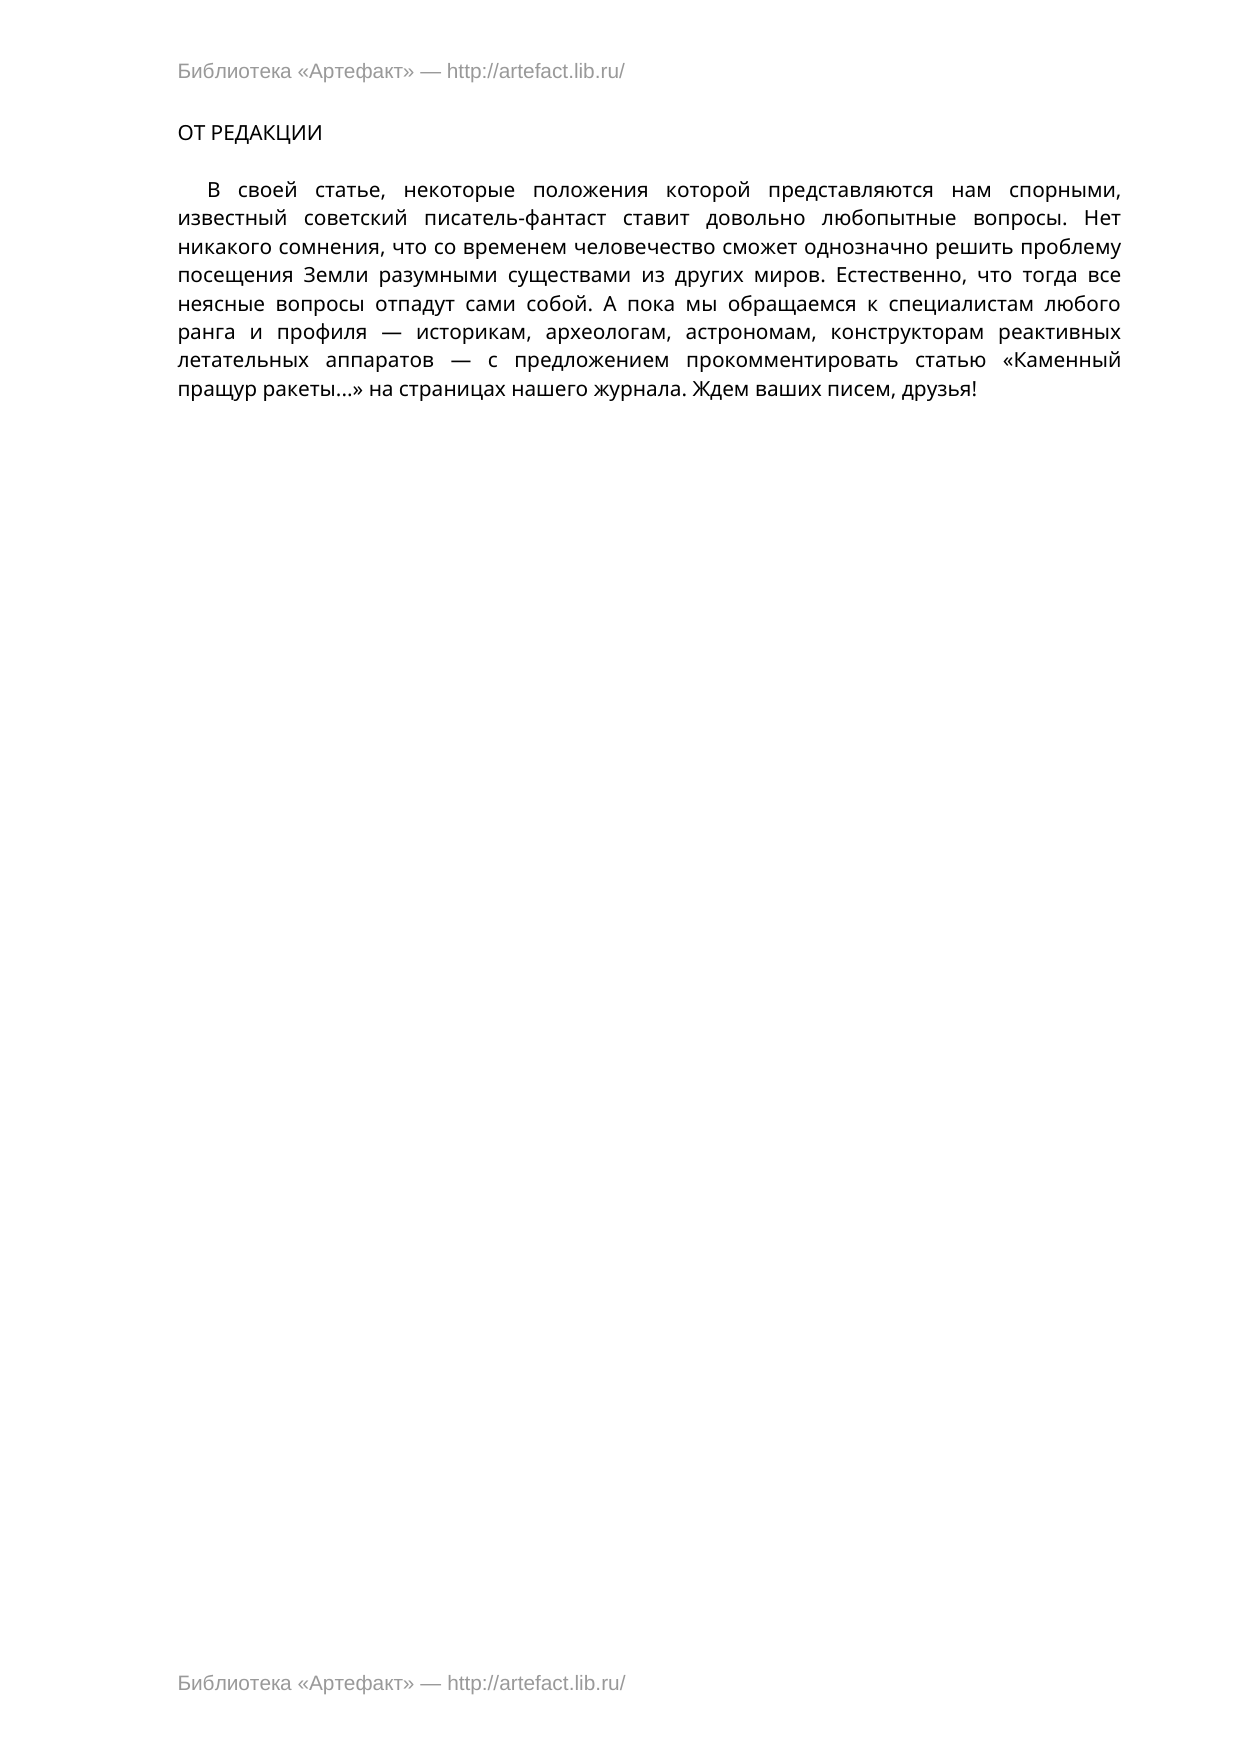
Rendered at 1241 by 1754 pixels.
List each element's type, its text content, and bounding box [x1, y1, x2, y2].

text В своей статье, некоторые положения которой представляются нам спорными, известный советский писатель-фантаст ставит довольно любопытные вопросы. Нет никакого сомнения, что со временем человечество сможет однозначно решить проблему посещения Земли разумными существами из других миров. Естественно, что тогда все неясные вопросы отпадут сами собой. А пока мы обращаемся к специалистам любого ранга и профиля — историкам, археологам, астрономам, конструкторам реактивных летательных аппаратов — с предложением прокомментировать статью «Каменный пращур ракеты...» на страницах нашего журнала. Ждем ваших писем, друзья! [177, 175, 1122, 402]
text ОТ РЕДАКЦИИ [177, 118, 1122, 147]
